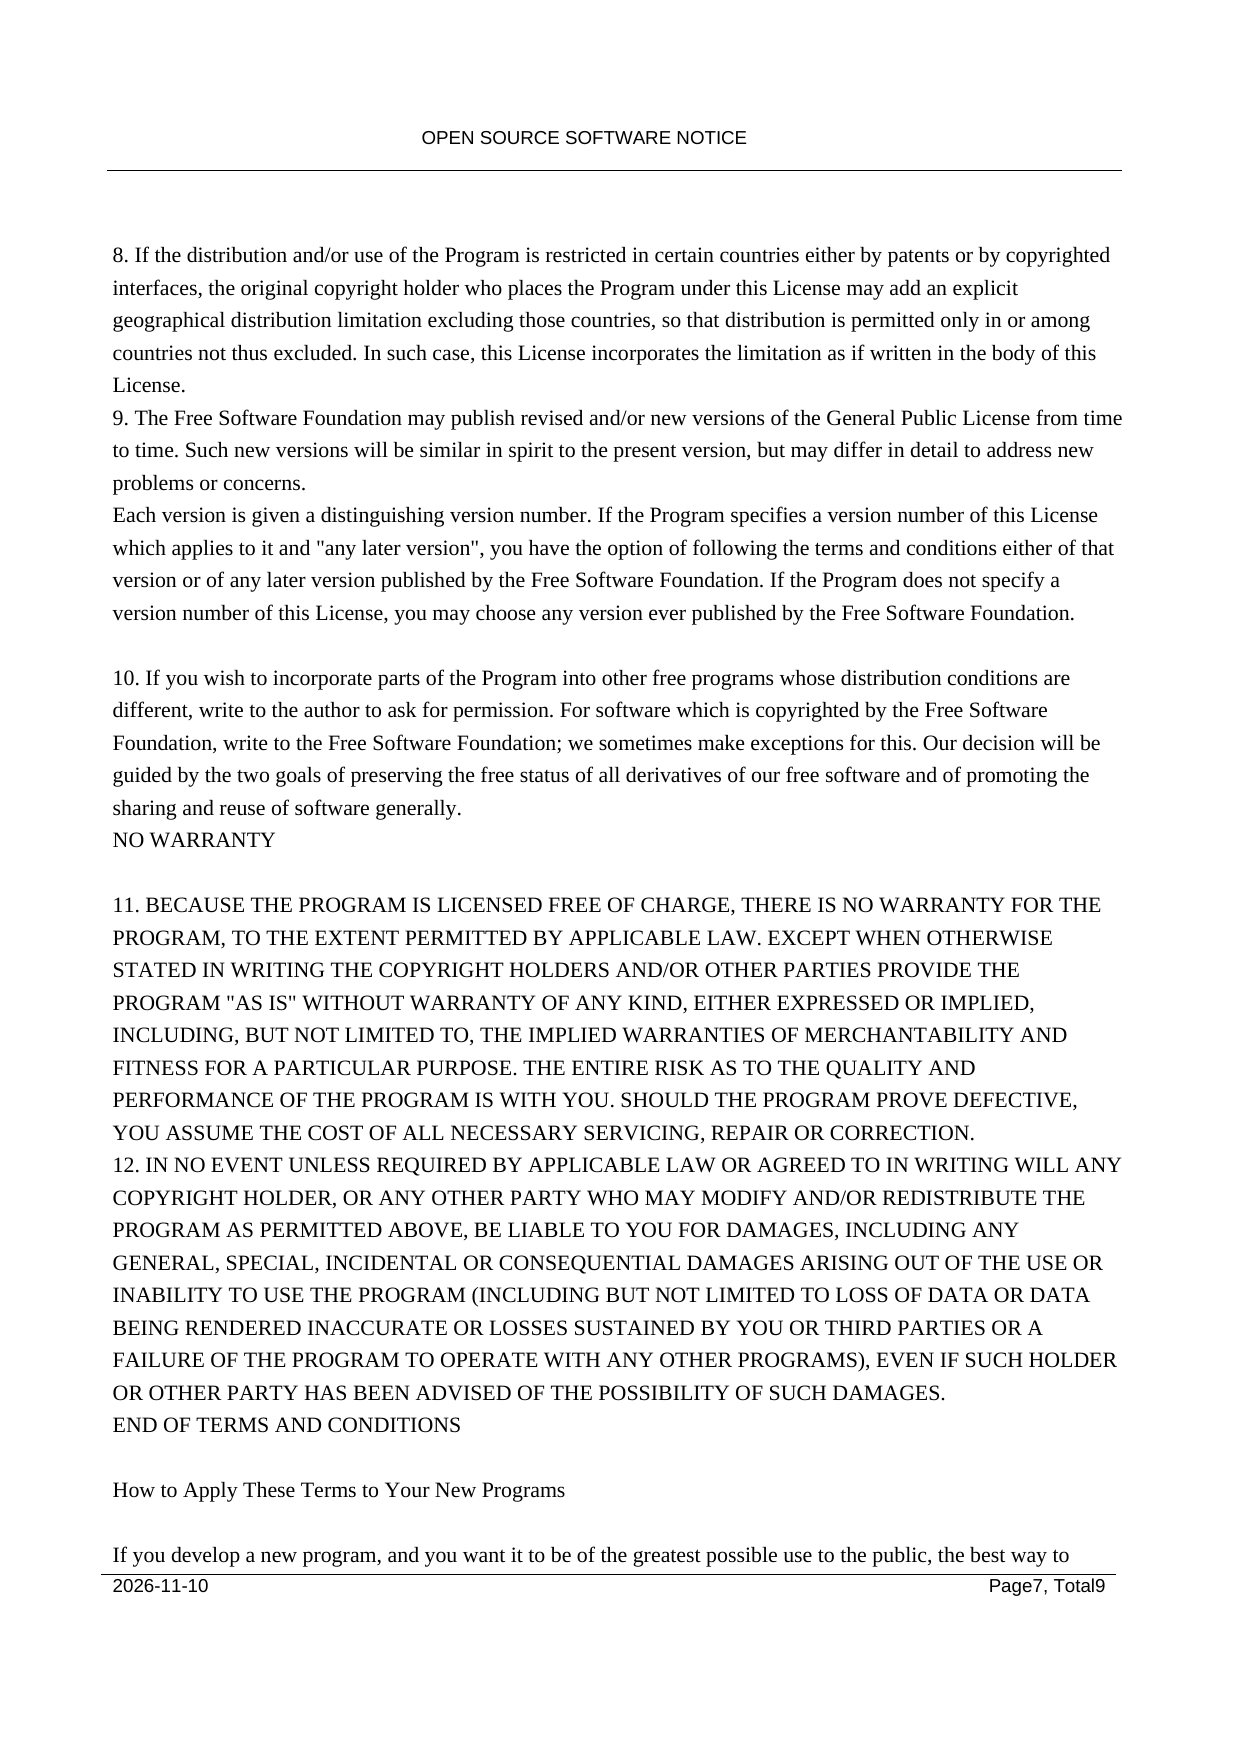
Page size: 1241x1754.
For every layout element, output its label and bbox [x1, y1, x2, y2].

text [112, 206, 1128, 1571]
